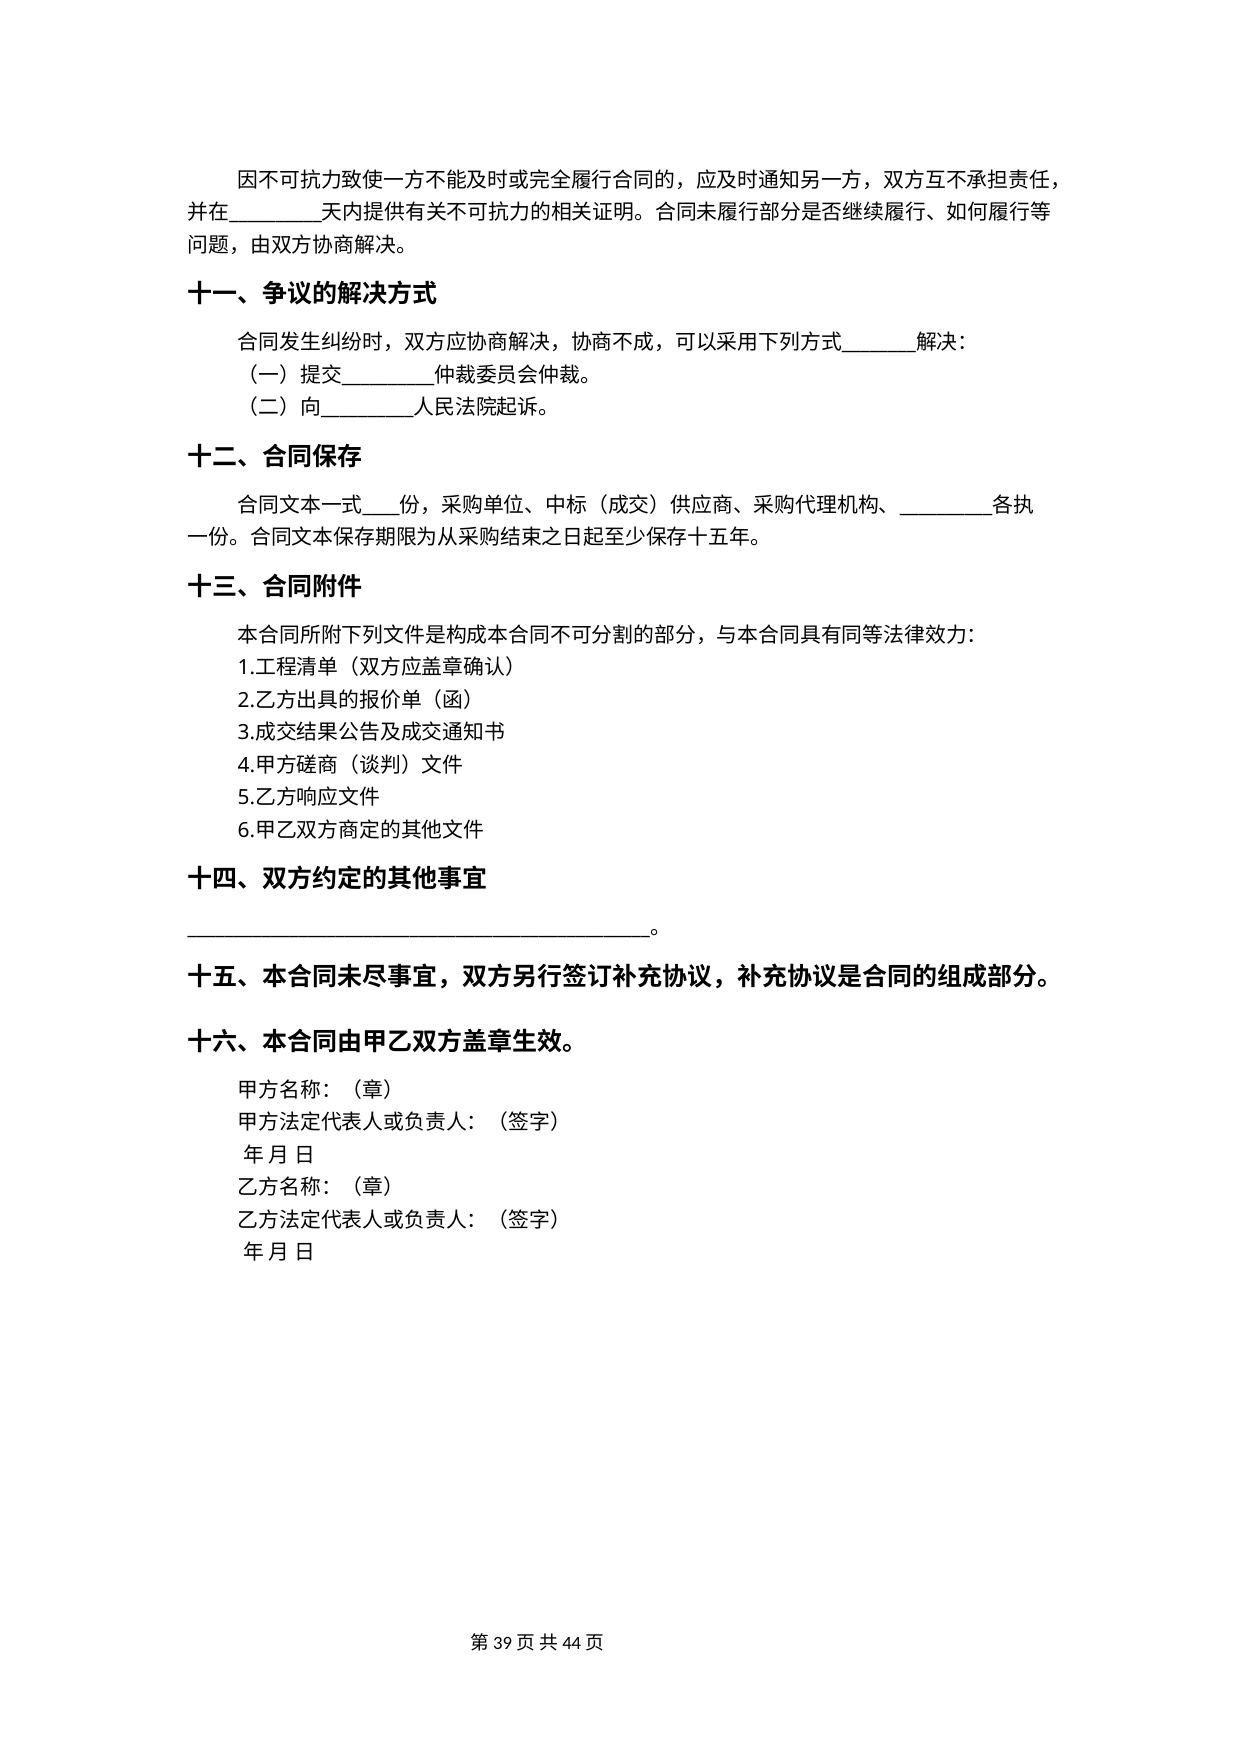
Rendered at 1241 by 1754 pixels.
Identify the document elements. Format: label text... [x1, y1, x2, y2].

text 乙方名称：（章） [187, 1169, 1053, 1202]
text 合同发生纠纷时，双方应协商解决，协商不成，可以采用下列方式________解决： [187, 324, 1053, 357]
text 3.成交结果公告及成交通知书 [187, 714, 1053, 747]
text 年 月 日 [187, 1137, 1053, 1169]
text 4.甲方磋商（谈判）文件 [187, 747, 1053, 779]
text 5.乙方响应文件 [187, 779, 1053, 812]
text 本合同所附下列文件是构成本合同不可分割的部分，与本合同具有同等法律效力： [187, 617, 1053, 649]
text 十二、合同保存 [187, 422, 1053, 487]
text 乙方法定代表人或负责人：（签字） [187, 1202, 1053, 1234]
text 合同文本一式____份，采购单位、中标（成交）供应商、采购代理机构、__________各执一份。合同文本保存期限为从采购结束之日起至少保存十五年。 [187, 487, 1053, 552]
text 十五、本合同未尽事宜，双方另行签订补充协议，补充协议是合同的组成部分。 [187, 942, 1053, 1007]
text 十三、合同附件 [187, 552, 1053, 617]
text 甲方名称：（章） [187, 1072, 1053, 1104]
text 甲方法定代表人或负责人：（签字） [187, 1104, 1053, 1137]
text 1.工程清单（双方应盖章确认） [187, 649, 1053, 682]
text 6.甲乙双方商定的其他文件 [187, 812, 1053, 844]
text __________________________________________________。 [187, 909, 1053, 942]
text （二）向__________人民法院起诉。 [187, 389, 1053, 422]
text 因不可抗力致使一方不能及时或完全履行合同的，应及时通知另一方，双方互不承担责任，并在__________天内提供有关不可抗力的相关证明。合同未履行部分是否继续履行、如何履行等问题，由双方协商解决。 [187, 162, 1053, 259]
text 十四、双方约定的其他事宜 [187, 844, 1053, 909]
text （一）提交__________仲裁委员会仲裁。 [187, 357, 1053, 389]
text 十六、本合同由甲乙双方盖章生效。 [187, 1007, 1053, 1072]
text 2.乙方出具的报价单（函） [187, 682, 1053, 714]
text 十一、争议的解决方式 [187, 259, 1053, 324]
text 年 月 日 [187, 1234, 1053, 1267]
